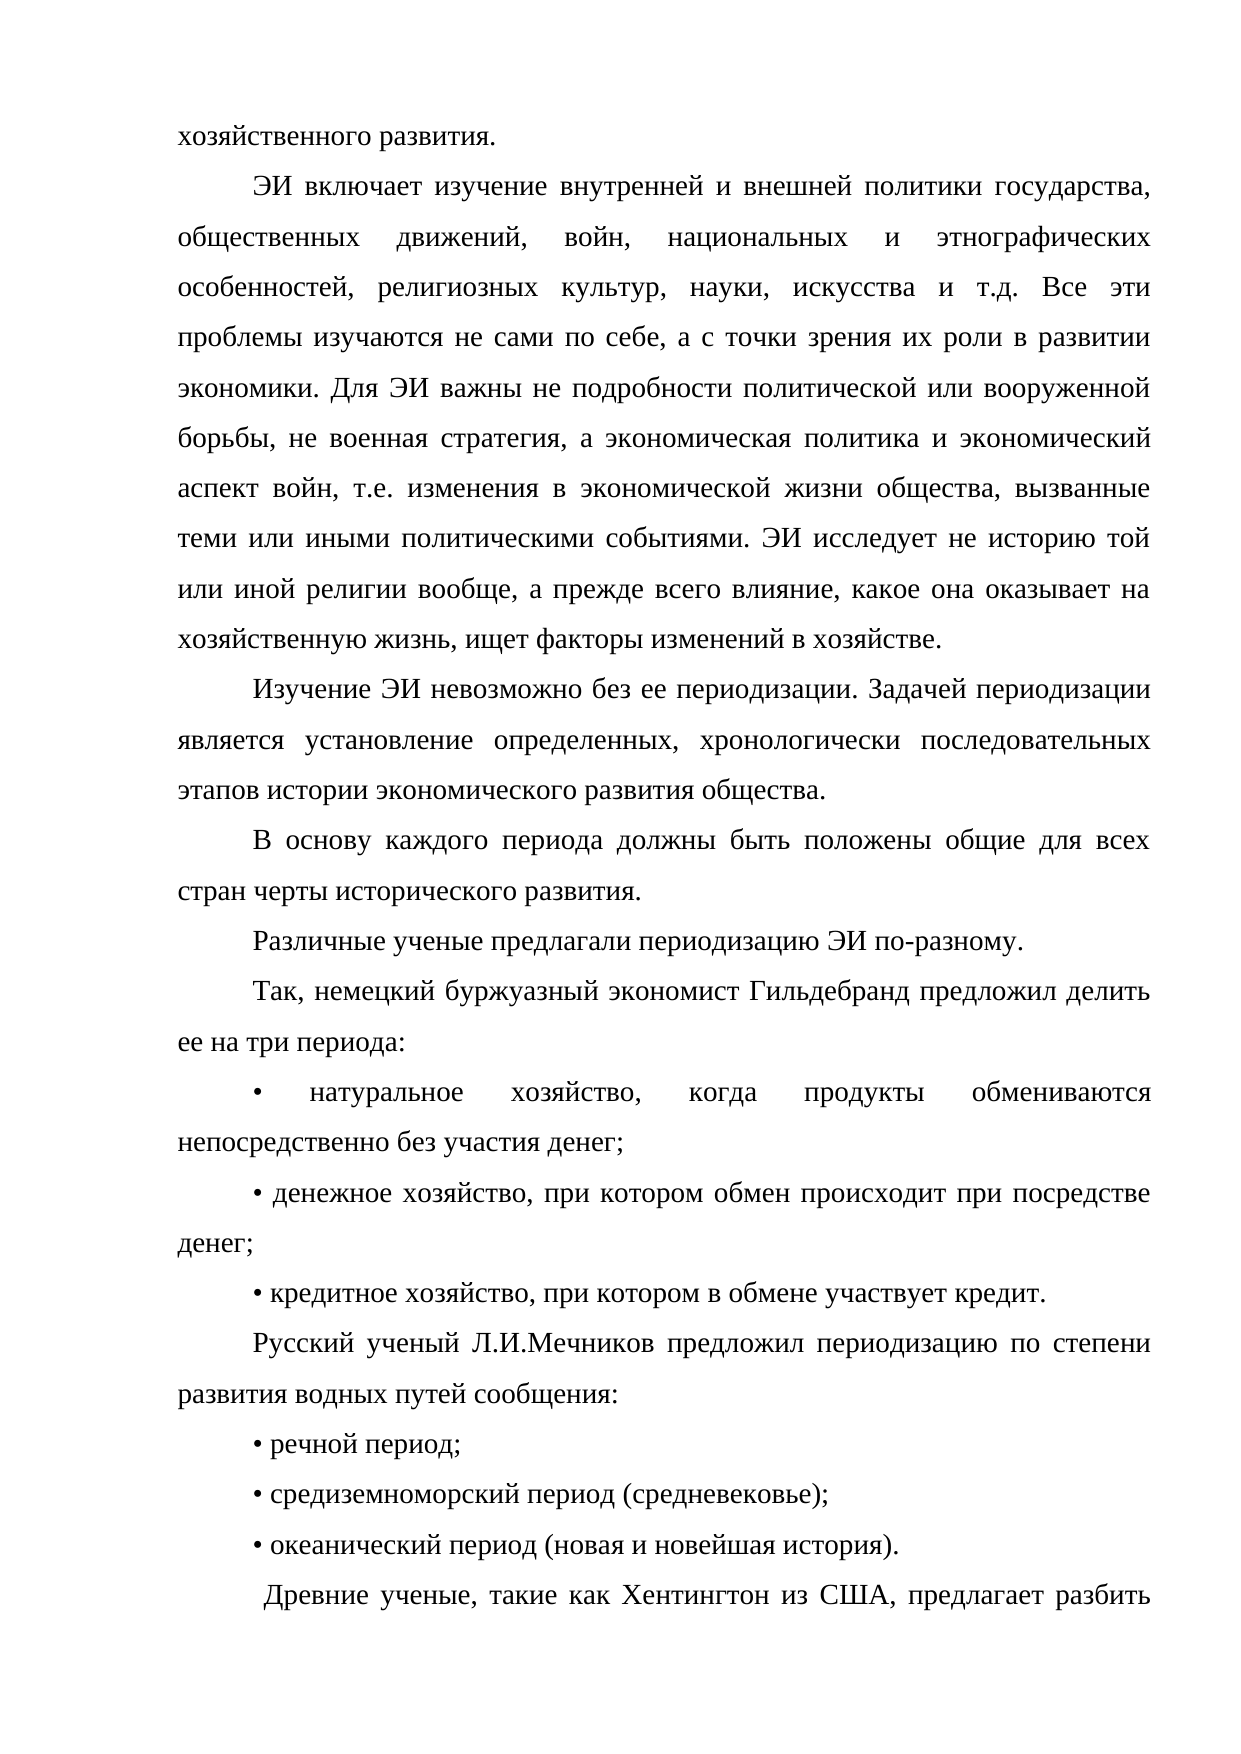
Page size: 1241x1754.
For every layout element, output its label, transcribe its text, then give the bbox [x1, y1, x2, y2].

text Русский ученый Л.И.Мечников предложил периодизацию по степени развития водных путей сообщения: [177, 1326, 1152, 1409]
text • натуральное хозяйство, когда продукты обмениваются непосредственно без участия денег; [177, 1074, 1152, 1158]
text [177, 1577, 1152, 1611]
text • океанический период (новая и новейшая история). [177, 1527, 1152, 1560]
text Различные ученые предлагали периодизацию ЭИ по-разному. [177, 923, 1152, 957]
text • денежное хозяйство, при котором обмен происходит при посредстве денег; [177, 1175, 1152, 1258]
text • средиземноморский период (средневековье); [177, 1477, 1152, 1510]
text Так, немецкий буржуазный экономист Гильдебранд предложил делить ее на три периода: [177, 973, 1152, 1057]
text ЭИ включает изучение внутренней и внешней политики государства, общественных движений, войн, национальных и этнографических особенностей, религиозных культур, науки, искусства и т.д. Все эти проблемы изучаются не сами по себе, а с точки зрения их роли в развитии экономики. Для ЭИ важны не подробности политической или вооруженной борьбы, не военная стратегия, а экономическая политика и экономический аспект войн, т.е. изменения в экономической жизни общества, вызванные теми или иными политическими событиями. ЭИ исследует не историю той или иной религии вообще, а прежде всего влияние, какое она оказывает на хозяйственную жизнь, ищет факторы изменений в хозяйстве. [177, 168, 1152, 655]
text • кредитное хозяйство, при котором в обмене участвует кредит. [177, 1275, 1152, 1309]
text • речной период; [177, 1426, 1152, 1460]
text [177, 118, 1152, 152]
text Изучение ЭИ невозможно без ее периодизации. Задачей периодизации является установление определенных, хронологически последовательных этапов истории экономического развития общества. [177, 672, 1152, 806]
text В основу каждого периода должны быть положены общие для всех стран черты исторического развития. [177, 822, 1152, 906]
